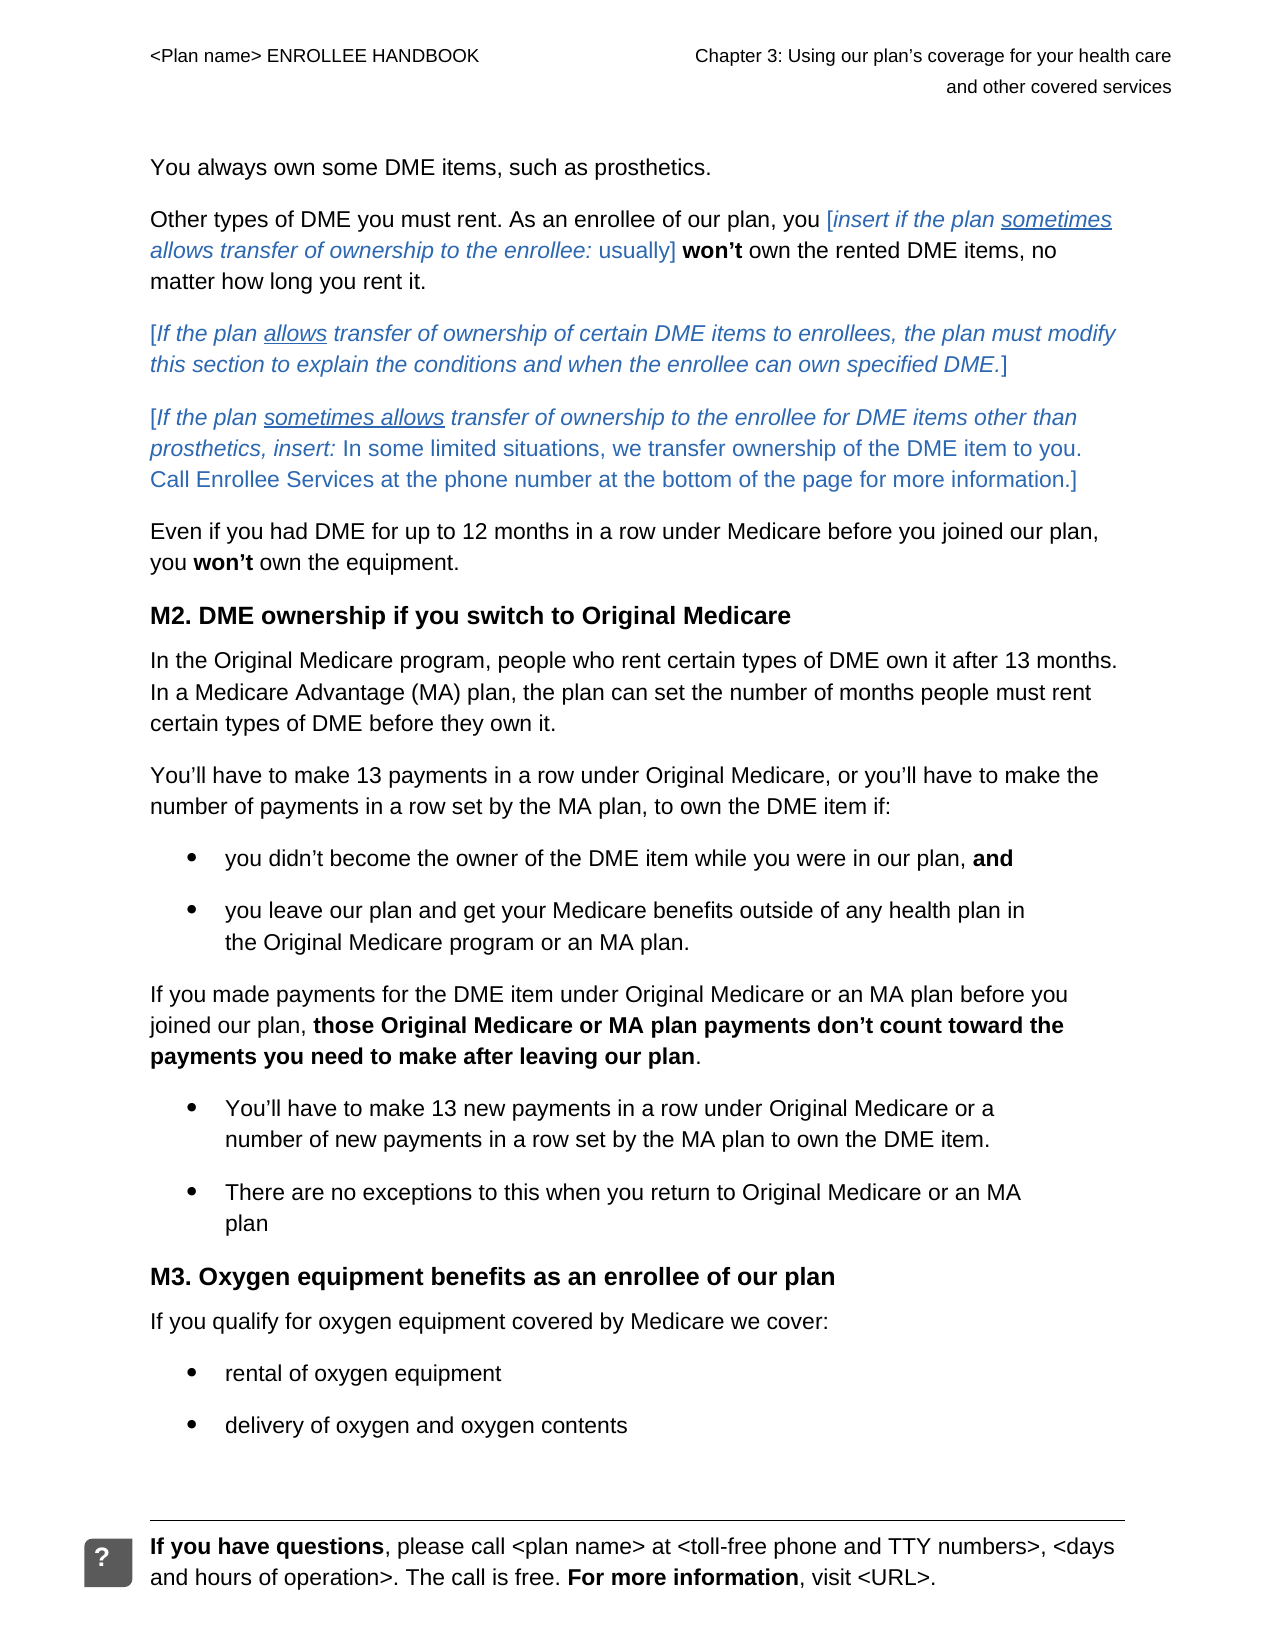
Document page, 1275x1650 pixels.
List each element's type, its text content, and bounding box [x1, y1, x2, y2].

text You’ll have to make 13 new payments in a row under Original Medicare or a number of new payments in a row set by the MA plan to own the DME item. [187, 1092, 1050, 1154]
text [If the plan allows transfer of ownership of certain DME items to enrollees, the plan must modify this section to explain the conditions and when the enrollee can own specified DME.] [150, 317, 1125, 379]
text you leave our plan and get your Medicare benefits outside of any health plan in the Original Medicare program or an MA plan. [187, 894, 1050, 956]
subtitle M2. DME ownership if you switch to Original Medicare [150, 598, 1050, 631]
text If you made payments for the DME item under Original Medicare or an MA plan before you joined our plan, those Original Medicare or MA plan payments don’t count toward the payments you need to make after leaving our plan. [150, 977, 1125, 1071]
text rental of oxygen equipment [187, 1356, 1050, 1387]
text Even if you had DME for up to 12 months in a row under Medicare before you joined our plan, you won’t own the equipment. [150, 514, 1125, 577]
subtitle M3. Oxygen equipment benefits as an enrollee of our plan [150, 1258, 1050, 1292]
text You always own some DME items, such as prosthetics. [150, 150, 1125, 181]
text you didn’t become the owner of the DME item while you were in our plan, and [187, 842, 1050, 873]
text You’ll have to make 13 payments in a row under Original Medicare, or you’ll have to make the number of payments in a row set by the MA plan, to own the DME item if: [150, 758, 1125, 821]
text There are no exceptions to this when you return to Original Medicare or an MA plan [187, 1175, 1050, 1237]
text delivery of oxygen and oxygen contents [187, 1408, 1050, 1439]
text [If the plan sometimes allows transfer of ownership to the enrollee for DME items other than prosthetics, insert: In some limited situations, we transfer ownership of the DME item to you. Call Enrollee Services at the phone number at the bottom of the page for more information.] [150, 400, 1125, 494]
text In the Original Medicare program, people who rent certain types of DME own it after 13 months. In a Medicare Advantage (MA) plan, the plan can set the number of months people must rent certain types of DME before they own it. [150, 644, 1125, 737]
text If you qualify for oxygen equipment covered by Medicare we cover: [150, 1304, 1125, 1335]
text Other types of DME you must rent. As an enrollee of our plan, you [insert if the plan sometimes allows transfer of ownership to the enrollee: usually] won’t own the rented DME items, no matter how long you rent it. [150, 202, 1125, 296]
